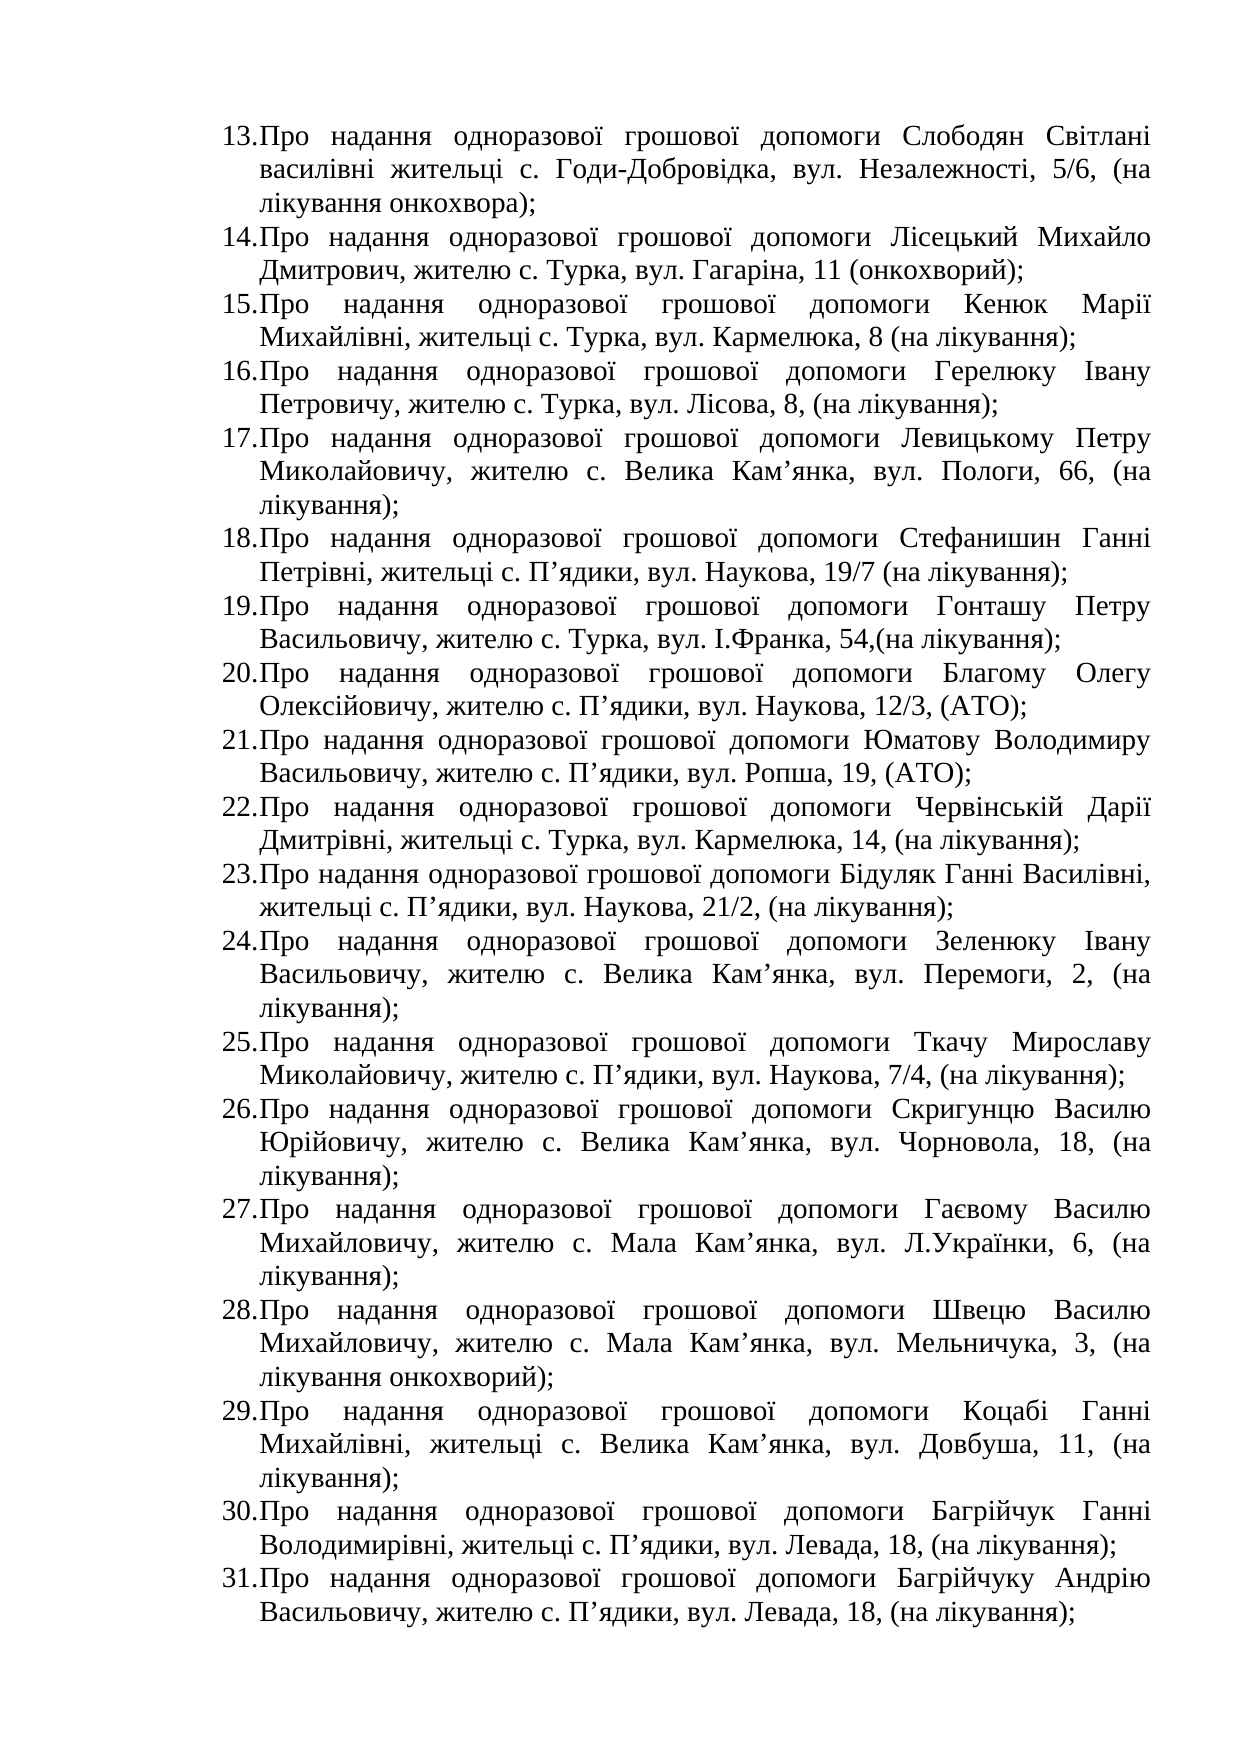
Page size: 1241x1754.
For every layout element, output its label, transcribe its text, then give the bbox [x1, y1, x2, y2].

list Про надання одноразової грошової допомоги Червінській Дарії Дмитрівні, жительці с. Турка, вул. Кармелюка, 14, (на лікування); [222, 789, 1152, 856]
list Про надання одноразової грошової допомоги Кенюк Марії Михайлівні, жительці с. Турка, вул. Кармелюка, 8 (на лікування); [222, 286, 1152, 353]
list Про надання одноразової грошової допомоги Юматову Володимиру Васильовичу, жителю с. П’ядики, вул. Ропша, 19, (АТО); [222, 722, 1152, 789]
list Про надання одноразової грошової допомоги Благому Олегу Олексійовичу, жителю с. П’ядики, вул. Наукова, 12/3, (АТО); [222, 655, 1152, 722]
list Про надання одноразової грошової допомоги Скригунцю Василю Юрійовичу, жителю с. Велика Кам’янка, вул. Чорновола, 18, (на лікування); [222, 1091, 1152, 1191]
list Про надання одноразової грошової допомоги Стефанишин Ганні Петрівні, жительці с. П’ядики, вул. Наукова, 19/7 (на лікування); [222, 521, 1152, 588]
list Про надання одноразової грошової допомоги Швецю Василю Михайловичу, жителю с. Мала Кам’янка, вул. Мельничука, 3, (на лікування онкохворий); [222, 1292, 1152, 1393]
list Про надання одноразової грошової допомоги Багрійчук Ганні Володимирівні, жительці с. П’ядики, вул. Левада, 18, (на лікування); [222, 1493, 1152, 1560]
list Про надання одноразової грошової допомоги Гонташу Петру Васильовичу, жителю с. Турка, вул. І.Франка, 54,(на лікування); [222, 588, 1152, 655]
list Про надання одноразової грошової допомоги Герелюку Івану Петровичу, жителю с. Турка, вул. Лісова, 8, (на лікування); [222, 353, 1152, 420]
list Про надання одноразової грошової допомоги Ткачу Мирославу Миколайовичу, жителю с. П’ядики, вул. Наукова, 7/4, (на лікування); [222, 1024, 1152, 1091]
list Про надання одноразової грошової допомоги Коцабі Ганні Михайлівні, жительці с. Велика Кам’янка, вул. Довбуша, 11, (на лікування); [222, 1393, 1152, 1493]
list Про надання одноразової грошової допомоги Бідуляк Ганні Василівні, жительці с. П’ядики, вул. Наукова, 21/2, (на лікування); [222, 856, 1152, 923]
list Про надання одноразової грошової допомоги Багрійчуку Андрію Васильовичу, жителю с. П’ядики, вул. Левада, 18, (на лікування); [222, 1560, 1152, 1627]
list Про надання одноразової грошової допомоги Гаєвому Василю Михайловичу, жителю с. Мала Кам’янка, вул. Л.Українки, 6, (на лікування); [222, 1191, 1152, 1292]
list Про надання одноразової грошової допомоги Слободян Світлані василівні жительці с. Годи-Добровідка, вул. Незалежності, 5/6, (на лікування онкохвора); [222, 118, 1152, 219]
list Про надання одноразової грошової допомоги Зеленюку Івану Васильовичу, жителю с. Велика Кам’янка, вул. Перемоги, 2, (на лікування); [222, 923, 1152, 1024]
list Про надання одноразової грошової допомоги Левицькому Петру Миколайовичу, жителю с. Велика Кам’янка, вул. Пологи, 66, (на лікування); [222, 420, 1152, 521]
list Про надання одноразової грошової допомоги Лісецький Михайло Дмитрович, жителю с. Турка, вул. Гагаріна, 11 (онкохворий); [222, 219, 1152, 286]
